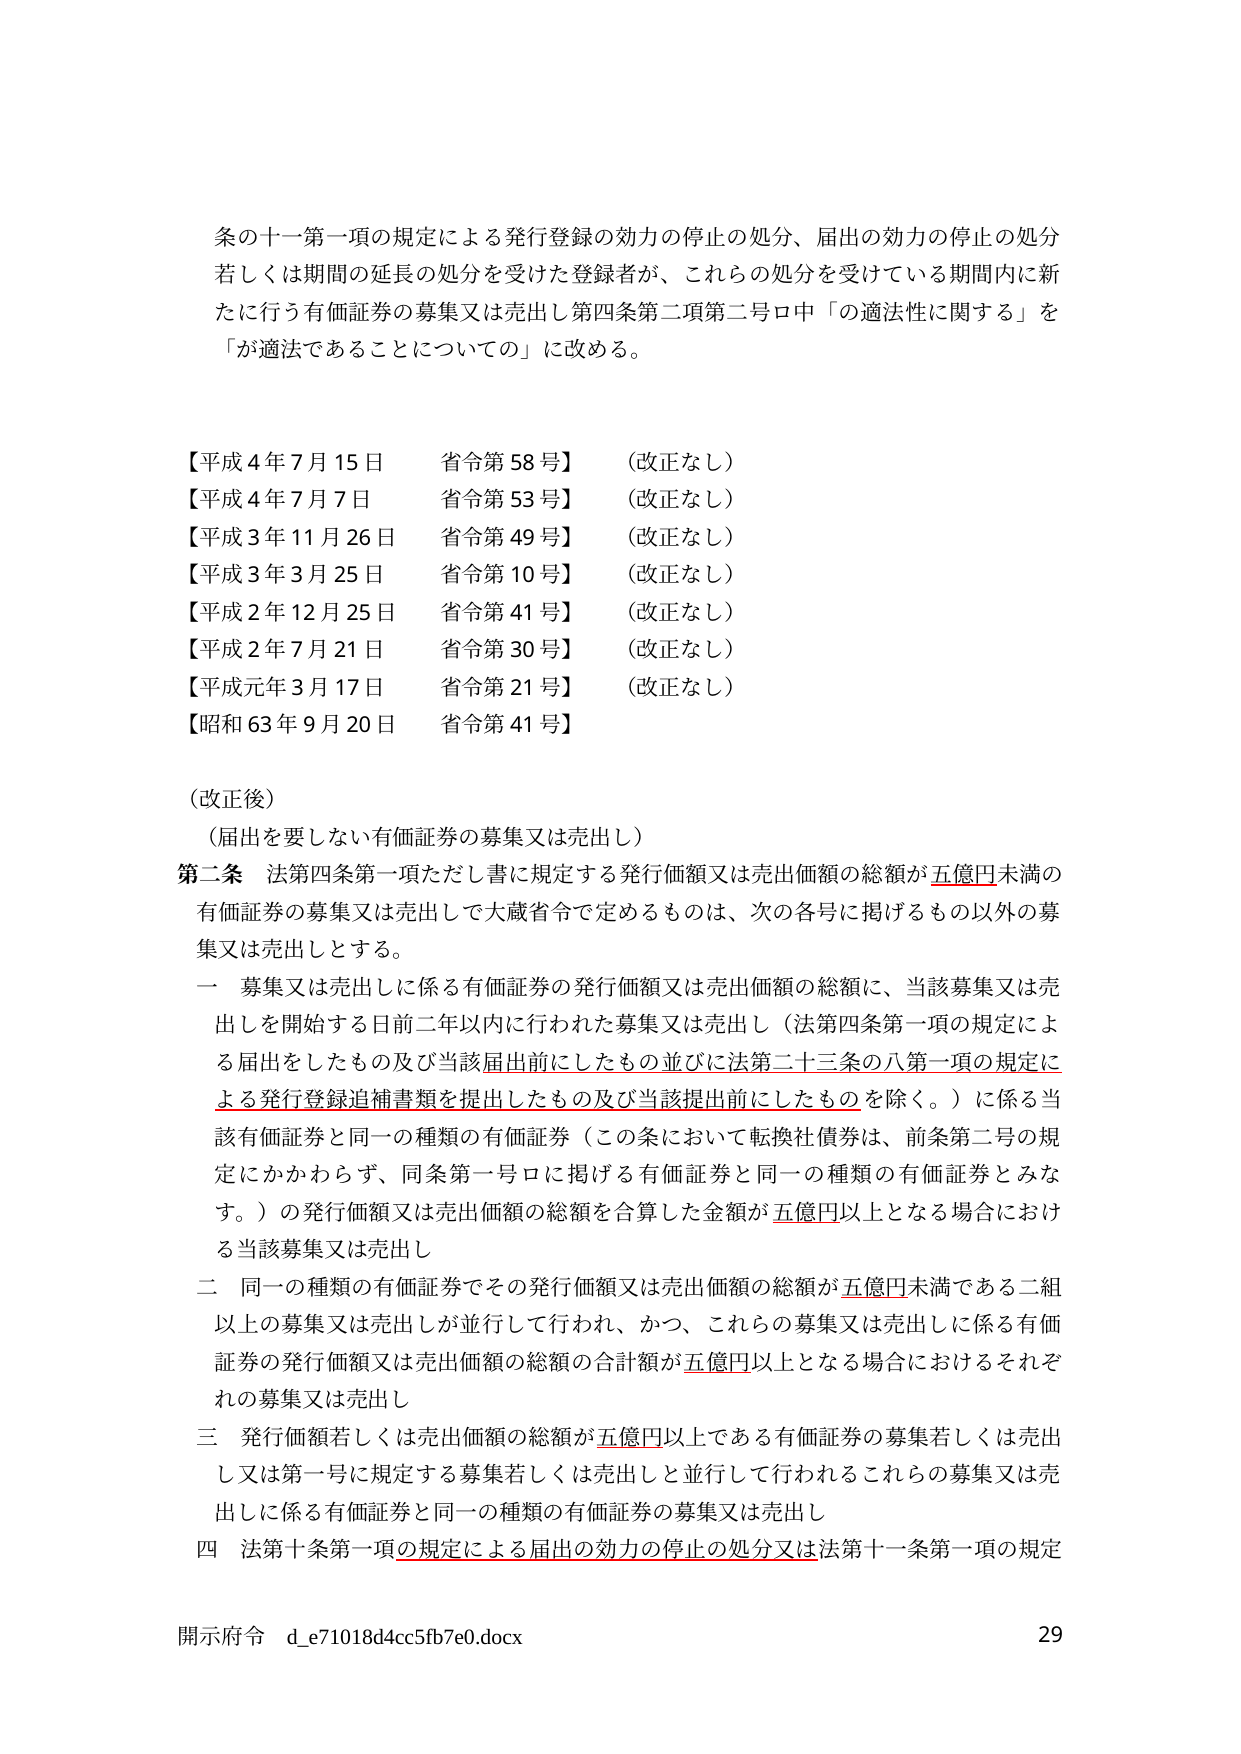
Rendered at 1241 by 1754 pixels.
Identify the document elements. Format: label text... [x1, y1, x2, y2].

text 【平成2年12月25日 省令第41号】 （改正なし） [177, 592, 1063, 629]
text 二 同一の種類の有価証券でその発行価額又は売出価額の総額が五億円未満である二組以上の募集又は売出しが並行して行われ、かつ、これらの募集又は売出しに係る有価証券の発行価額又は売出価額の総額の合計額が五億円以上となる場合におけるそれぞれの募集又は売出し [196, 1267, 1063, 1417]
text 三 発行価額若しくは売出価額の総額が五億円以上である有価証券の募集若しくは売出し又は第一号に規定する募集若しくは売出しと並行して行われるこれらの募集又は売出しに係る有価証券と同一の種類の有価証券の募集又は売出し [196, 1417, 1063, 1529]
text 【平成2年7月21日 省令第30号】 （改正なし） [177, 629, 1063, 667]
text 【平成3年11月26日 省令第49号】 （改正なし） [177, 517, 1063, 554]
text 【平成4年7月15日 省令第58号】 （改正なし） [177, 442, 1063, 479]
text 一 募集又は売出しに係る有価証券の発行価額又は売出価額の総額に、当該募集又は売出しを開始する日前二年以内に行われた募集又は売出し（法第四条第一項の規定による届出をしたもの及び当該届出前にしたもの並びに法第二十三条の八第一項の規定による発行登録追補書類を提出したもの及び当該提出前にしたものを除く。）に係る当該有価証券と同一の種類の有価証券（この条において転換社債券は、前条第二号の規定にかかわらず、同条第一号ロに掲げる有価証券と同一の種類の有価証券とみなす。）の発行価額又は売出価額の総額を合算した金額が五億円以上となる場合における当該募集又は売出し [196, 967, 1063, 1267]
text （届出を要しない有価証券の募集又は売出し） [196, 817, 1063, 854]
text 【平成4年7月7日 省令第53号】 （改正なし） [177, 479, 1063, 517]
text （改正後） [177, 779, 1063, 817]
text 第二条 法第四条第一項ただし書に規定する発行価額又は売出価額の総額が五億円未満の有価証券の募集又は売出しで大蔵省令で定めるものは、次の各号に掲げるもの以外の募集又は売出しとする。 [177, 854, 1063, 967]
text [196, 1529, 1063, 1567]
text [196, 217, 1063, 367]
text 【昭和63年9月20日 省令第41号】 [177, 704, 1063, 742]
text 【平成3年3月25日 省令第10号】 （改正なし） [177, 554, 1063, 592]
text 【平成元年3月17日 省令第21号】 （改正なし） [177, 667, 1063, 704]
